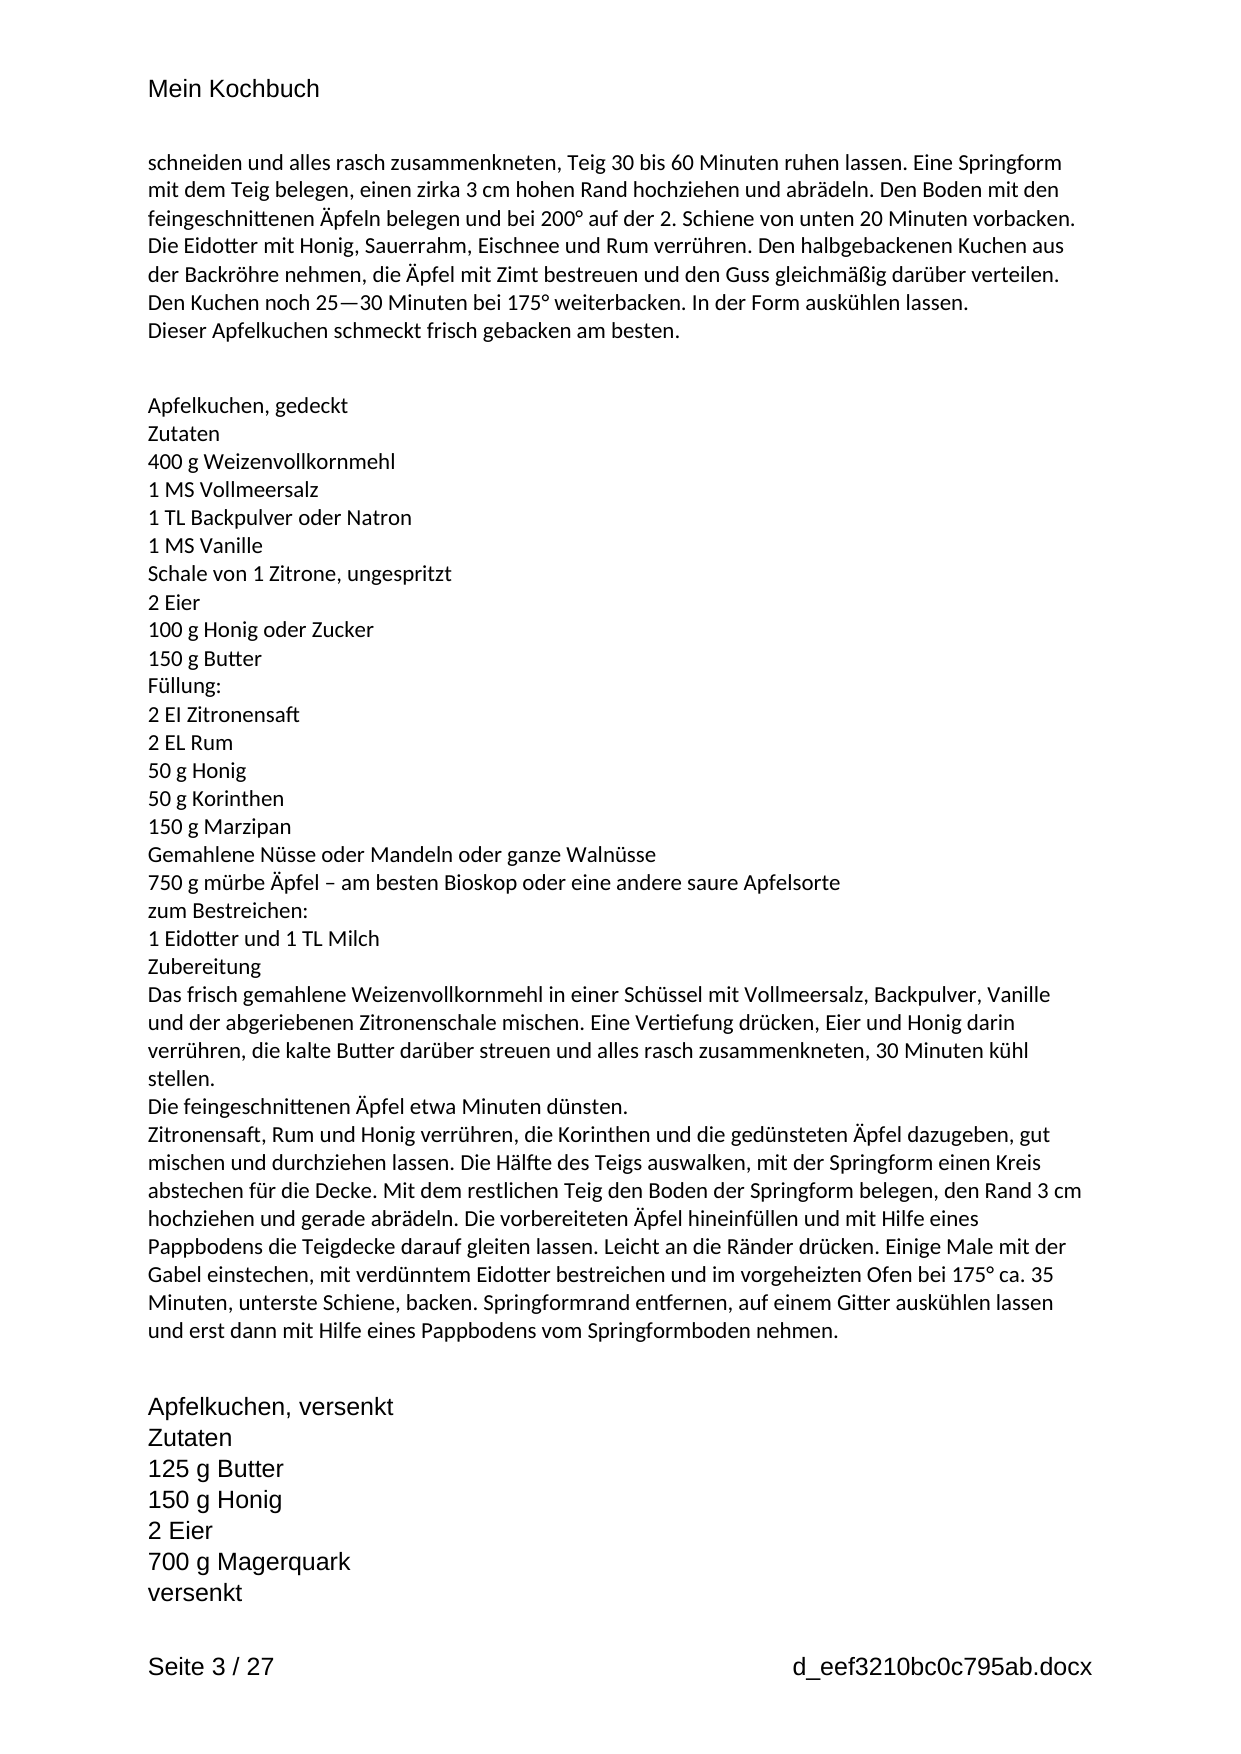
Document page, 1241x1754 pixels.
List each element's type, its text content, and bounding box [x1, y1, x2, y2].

text 1 TL Backpulver oder Natron [148, 503, 1093, 532]
text Dieser Apfelkuchen schmeckt frisch gebacken am besten. [148, 316, 1093, 344]
text 2 Eier [148, 1516, 1093, 1545]
text 2 EI Zitronensaft [148, 700, 1093, 728]
text 150 g Honig [148, 1485, 1093, 1514]
text 1 Eidotter und 1 TL Milch [148, 924, 1093, 952]
text Zutaten [148, 1423, 1093, 1452]
text Apfelkuchen, versenkt [148, 1392, 1093, 1421]
text 100 g Honig oder Zucker [148, 616, 1093, 644]
text Füllung: [148, 672, 1093, 700]
text Die feingeschnittenen Äpfel etwa Minuten dünsten. [148, 1092, 1093, 1120]
text 1 MS Vanille [148, 532, 1093, 559]
text 150 g Marzipan [148, 812, 1093, 840]
text 125 g Butter [148, 1454, 1093, 1483]
text 50 g Honig [148, 756, 1093, 784]
text Gemahlene Nüsse oder Mandeln oder ganze Walnüsse [148, 840, 1093, 868]
text 700 g Magerquark [148, 1547, 1093, 1576]
text Schale von 1 Zitrone, ungespritzt [148, 559, 1093, 588]
text Zutaten [148, 419, 1093, 447]
text 150 g Butter [148, 644, 1093, 672]
text Zubereitung [148, 952, 1093, 980]
text Apfelkuchen, gedeckt [148, 391, 1093, 419]
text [148, 148, 1093, 316]
text 2 Eier [148, 588, 1093, 616]
text 1 MS Vollmeersalz [148, 476, 1093, 503]
text Zitronensaft, Rum und Honig verrühren, die Korinthen und die gedünsteten Äpfel dazugeben, gut mischen und durchziehen lassen. Die Hälfte des Teigs auswalken, mit der Springform einen Kreis abstechen für die Decke. Mit dem restlichen Teig den Boden der Springform belegen, den Rand 3 cm hochziehen und gerade abrädeln. Die vorbereiteten Äpfel hineinfüllen und mit Hilfe eines Pappbodens die Teigdecke darauf gleiten lassen. Leicht an die Ränder drücken. Einige Male mit der Gabel einstechen, mit verdünntem Eidotter bestreichen und im vorgeheizten Ofen bei 175° ca. 35 Minuten, unterste Schiene, backen. Springformrand entfernen, auf einem Gitter auskühlen lassen und erst dann mit Hilfe eines Pappbodens vom Springformboden nehmen. [148, 1120, 1093, 1344]
text versenkt [148, 1578, 1093, 1607]
text 750 g mürbe Äpfel – am besten Bioskop oder eine andere saure Apfelsorte [148, 868, 1093, 896]
text 400 g Weizenvollkornmehl [148, 447, 1093, 476]
text 2 EL Rum [148, 728, 1093, 756]
text 50 g Korinthen [148, 784, 1093, 812]
text Das frisch gemahlene Weizenvollkornmehl in einer Schüssel mit Vollmeersalz, Backpulver, Vanille und der abgeriebenen Zitronenschale mischen. Eine Vertiefung drücken, Eier und Honig darin verrühren, die kalte Butter darüber streuen und alles rasch zusammenkneten, 30 Minuten kühl stellen. [148, 980, 1093, 1092]
text zum Bestreichen: [148, 896, 1093, 924]
